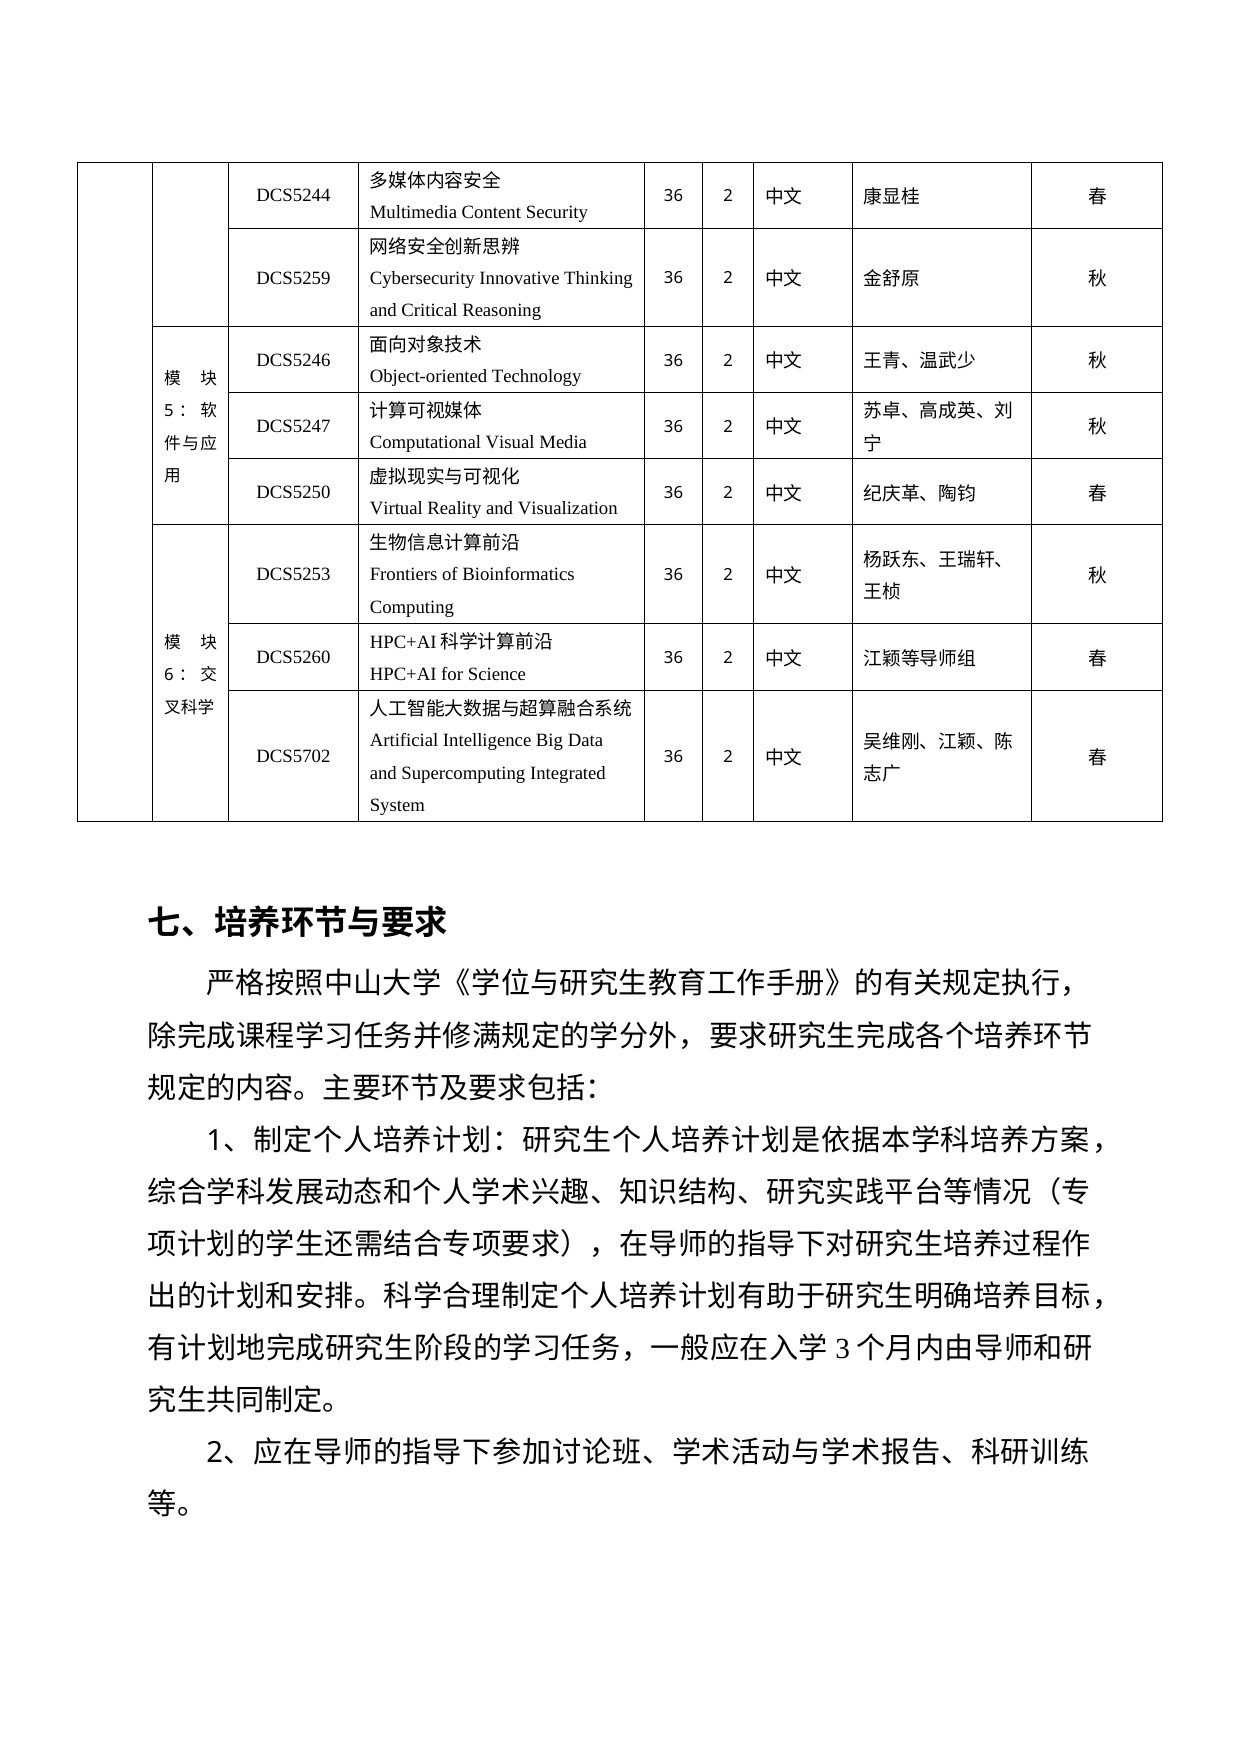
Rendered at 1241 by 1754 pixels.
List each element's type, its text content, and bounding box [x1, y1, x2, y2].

table_cell 纪庆革、陶钧 [853, 459, 1031, 524]
table_cell 2 [703, 327, 753, 392]
table_cell 秋 [1032, 393, 1162, 458]
text 严格按照中山大学《学位与研究生教育工作手册》的有关规定执行，除完成课程学习任务并修满规定的学分外，要求研究生完成各个培养环节规定的内容。主要环节及要求包括： [148, 952, 1092, 1108]
table_cell 36 [645, 163, 702, 228]
table_cell 苏卓、高成英、刘宁 [853, 393, 1031, 458]
table_cell DCS5259 [229, 229, 358, 326]
table_cell 中文 [754, 459, 852, 524]
table_cell 36 [645, 691, 702, 821]
table_cell 人工智能大数据与超算融合系统 Artificial Intelligence Big Data and Supercomputing Integrated System [359, 691, 644, 821]
table_cell 模块5：软件与应用 [153, 327, 228, 524]
table_cell 36 [645, 459, 702, 524]
table_cell 虚拟现实与可视化 Virtual Reality and Visualization [359, 459, 644, 524]
table_cell 春 [1032, 459, 1162, 524]
table_cell DCS5246 [229, 327, 358, 392]
table_cell 2 [703, 459, 753, 524]
table_cell DCS5253 [229, 525, 358, 623]
table_cell 2 [703, 163, 753, 228]
table_cell DCS5244 [229, 163, 358, 228]
table_cell 2 [703, 525, 753, 623]
table_cell 王青、温武少 [853, 327, 1031, 392]
table_cell 春 [1032, 624, 1162, 690]
table_cell 秋 [1032, 525, 1162, 623]
table_cell DCS5702 [229, 691, 358, 821]
table_cell 2 [703, 393, 753, 458]
table_cell 36 [645, 229, 702, 326]
table_cell 春 [1032, 691, 1162, 821]
table_cell 杨跃东、王瑞轩、王桢 [853, 525, 1031, 623]
table_cell 2 [703, 229, 753, 326]
table_cell DCS5260 [229, 624, 358, 690]
table_cell DCS5250 [229, 459, 358, 524]
text 七、培养环节与要求 [148, 887, 1092, 952]
table_cell 春 [1032, 163, 1162, 228]
table_cell HPC+AI科学计算前沿 HPC+AI for Science [359, 624, 644, 690]
table_cell 中文 [754, 691, 852, 821]
table_cell 36 [645, 393, 702, 458]
table_cell 金舒原 [853, 229, 1031, 326]
table_cell 2 [703, 624, 753, 690]
table_cell DCS5247 [229, 393, 358, 458]
table_cell 生物信息计算前沿 Frontiers of Bioinformatics Computing [359, 525, 644, 623]
table_cell 中文 [754, 163, 852, 228]
table_cell 模块6：交叉科学 [153, 525, 228, 821]
table_cell 多媒体内容安全 Multimedia Content Security [359, 163, 644, 228]
table_cell 康显桂 [853, 163, 1031, 228]
table_cell 计算可视媒体 Computational Visual Media [359, 393, 644, 458]
table_cell 36 [645, 525, 702, 623]
table_cell 中文 [754, 624, 852, 690]
table_cell 网络安全创新思辨 Cybersecurity Innovative Thinking and Critical Reasoning [359, 229, 644, 326]
table_cell 中文 [754, 393, 852, 458]
table_cell 吴维刚、江颖、陈志广 [853, 691, 1031, 821]
table_cell 中文 [754, 525, 852, 623]
table_cell 中文 [754, 229, 852, 326]
table_cell 36 [645, 327, 702, 392]
table_cell 中文 [754, 327, 852, 392]
table_cell 2 [703, 691, 753, 821]
table_cell 秋 [1032, 229, 1162, 326]
text 2、应在导师的指导下参加讨论班、学术活动与学术报告、科研训练等。 [148, 1421, 1092, 1525]
table_cell 面向对象技术 Object-oriented Technology [359, 327, 644, 392]
text 1、制定个人培养计划：研究生个人培养计划是依据本学科培养方案，综合学科发展动态和个人学术兴趣、知识结构、研究实践平台等情况（专项计划的学生还需结合专项要求），在导师的指导下对研究生培养过程作出的计划和安排。科学合理制定个人培养计划有助于研究生明确培养目标，有计划地完成研究生阶段的学习任务，一般应在入学3个月内由导师和研究生共同制定。 [148, 1108, 1092, 1421]
table_cell 36 [645, 624, 702, 690]
table_cell 江颖等导师组 [853, 624, 1031, 690]
table_cell 秋 [1032, 327, 1162, 392]
